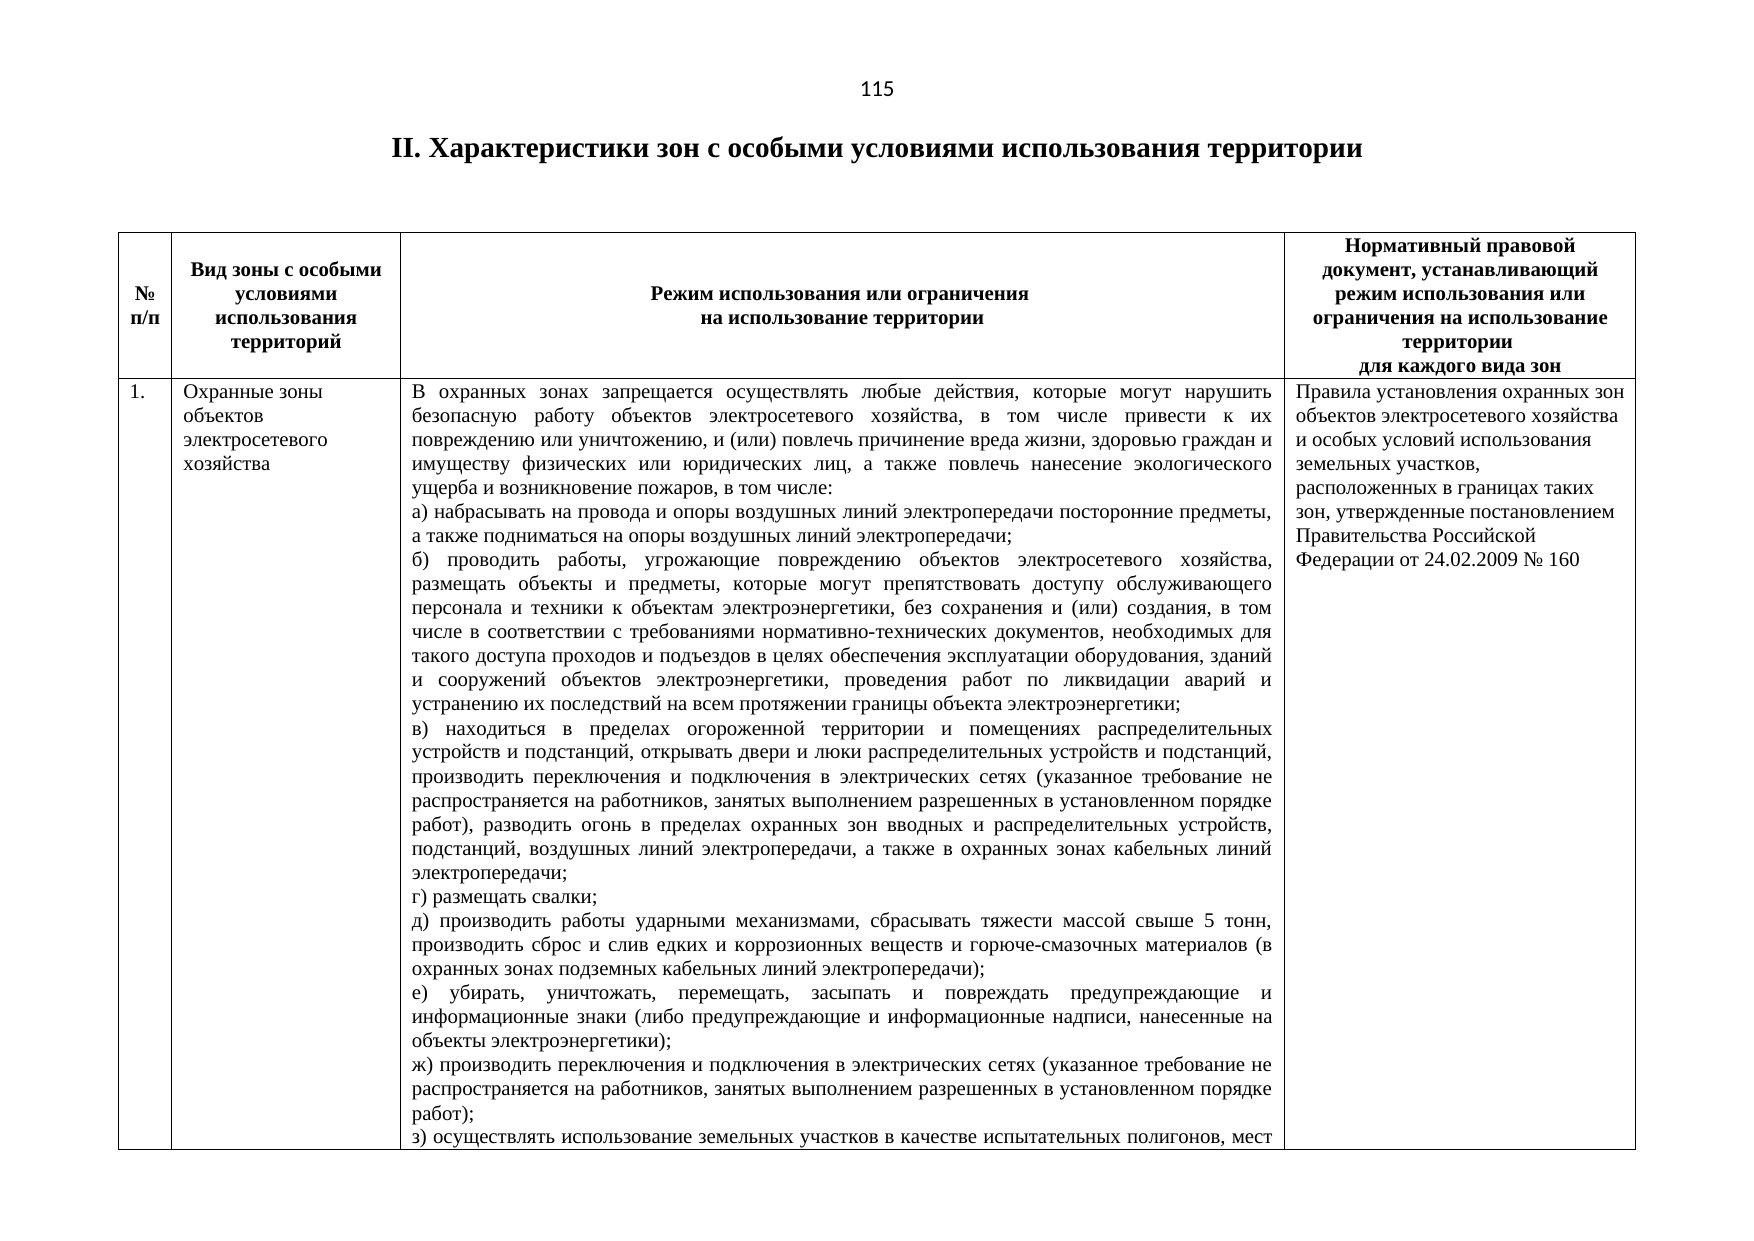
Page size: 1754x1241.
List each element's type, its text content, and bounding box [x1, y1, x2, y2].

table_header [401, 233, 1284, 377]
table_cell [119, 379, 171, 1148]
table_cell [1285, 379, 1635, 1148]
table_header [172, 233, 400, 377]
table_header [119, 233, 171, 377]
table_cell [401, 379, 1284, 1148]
subtitle II. Характеристики зон с особыми условиями использования территории [118, 130, 1636, 163]
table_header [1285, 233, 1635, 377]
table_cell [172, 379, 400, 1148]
